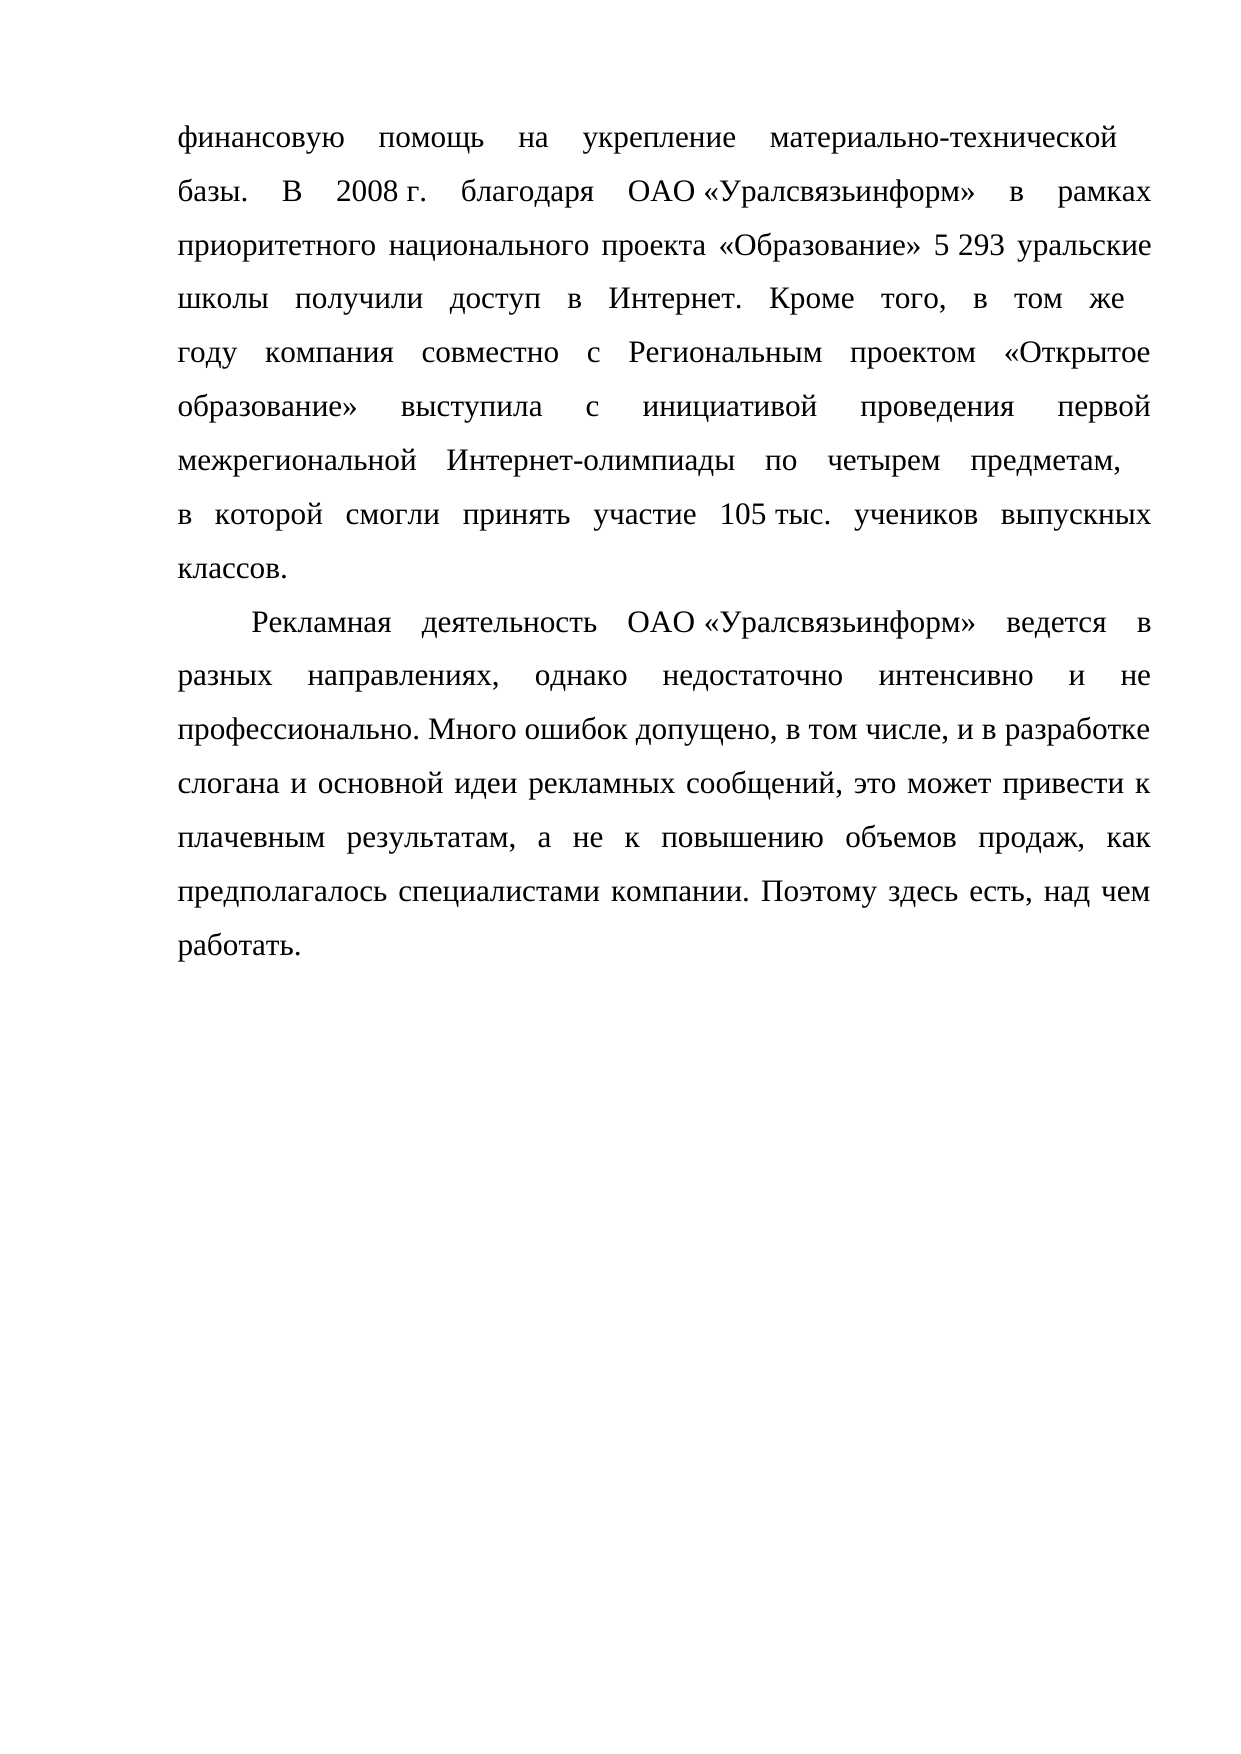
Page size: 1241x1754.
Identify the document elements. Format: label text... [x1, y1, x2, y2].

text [177, 118, 1152, 585]
text Рекламная деятельность ОАО «Уралсвязьинформ» ведется в разных направлениях, однако недостаточно интенсивно и не профессионально. Много ошибок допущено, в том числе, и в разработке слогана и основной идеи рекламных сообщений, это может привести к плачевным результатам, а не к повышению объемов продаж, как предполагалось специалистами компании. Поэтому здесь есть, над чем работать. [177, 603, 1152, 962]
